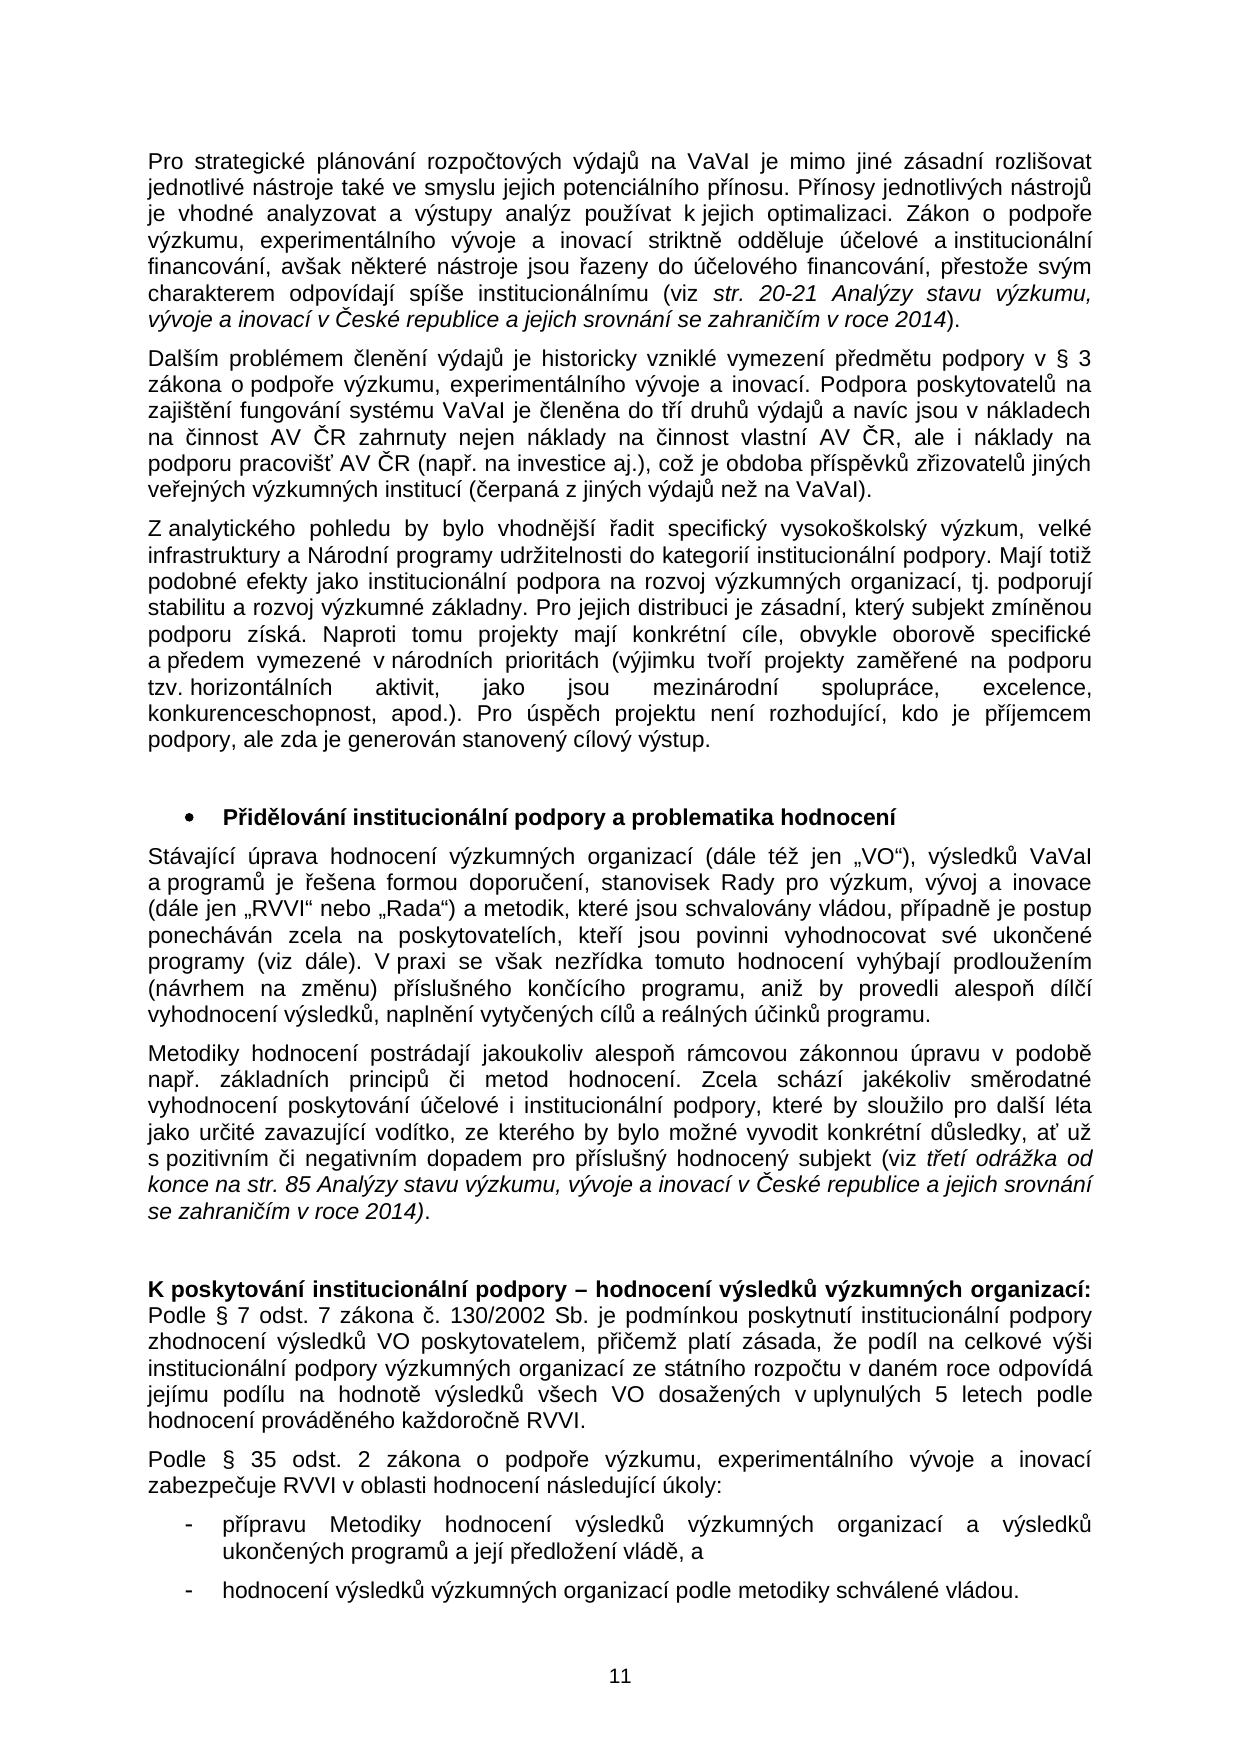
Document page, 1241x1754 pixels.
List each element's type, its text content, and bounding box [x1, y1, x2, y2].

list hodnocení výsledků výzkumných organizací podle metodiky schválené vládou. [185, 1577, 1092, 1603]
text Metodiky hodnocení postrádají jakoukoliv alespoň rámcovou zákonnou úpravu v podobě např. základních principů či metod hodnocení. Zcela schází jakékoliv směrodatné vyhodnocení poskytování účelové i institucionální podpory, které by sloužilo pro další léta jako určité zavazující vodítko, ze kterého by bylo možné vyvodit konkrétní důsledky, ať už s pozitivním či negativním dopadem pro příslušný hodnocený subjekt (viz třetí odrážka od konce na str. 85 Analýzy stavu výzkumu, vývoje a inovací v České republice a jejich srovnání se zahraničím v roce 2014). [148, 1040, 1092, 1224]
list přípravu Metodiky hodnocení výsledků výzkumných organizací a výsledků ukončených programů a její předložení vládě, a [185, 1511, 1092, 1564]
text Dalším problémem členění výdajů je historicky vzniklé vymezení předmětu podpory v § 3 zákona o podpoře výzkumu, experimentálního vývoje a inovací. Podpora poskytovatelů na zajištění fungování systému VaVaI je členěna do tří druhů výdajů a navíc jsou v nákladech na činnost AV ČR zahrnuty nejen náklady na činnost vlastní AV ČR, ale i náklady na podporu pracovišť AV ČR (např. na investice aj.), což je obdoba příspěvků zřizovatelů jiných veřejných výzkumných institucí (čerpaná z jiných výdajů než na VaVaI). [148, 345, 1092, 503]
text K poskytování institucionální podpory – hodnocení výsledků výzkumných organizací: Podle § 7 odst. 7 zákona č. 130/2002 Sb. je podmínkou poskytnutí institucionální podpory zhodnocení výsledků VO poskytovatelem, přičemž platí zásada, že podíl na celkové výši institucionální podpory výzkumných organizací ze státního rozpočtu v daném roce odpovídá jejímu podílu na hodnotě výsledků všech VO dosažených v uplynulých 5 letech podle hodnocení prováděného každoročně RVVI. [148, 1276, 1092, 1434]
list Přidělování institucionální podpory a problematika hodnocení [185, 804, 1092, 830]
text Podle § 35 odst. 2 zákona o podpoře výzkumu, experimentálního vývoje a inovací zabezpečuje RVVI v oblasti hodnocení následující úkoly: [148, 1446, 1092, 1499]
text Pro strategické plánování rozpočtových výdajů na VaVaI je mimo jiné zásadní rozlišovat jednotlivé nástroje také ve smyslu jejich potenciálního přínosu. Přínosy jednotlivých nástrojů je vhodné analyzovat a výstupy analýz používat k jejich optimalizaci. Zákon o podpoře výzkumu, experimentálního vývoje a inovací striktně odděluje účelové a institucionální financování, avšak některé nástroje jsou řazeny do účelového financování, přestože svým charakterem odpovídají spíše institucionálnímu (viz str. 20-21 Analýzy stavu výzkumu, vývoje a inovací v České republice a jejich srovnání se zahraničím v roce 2014). [148, 148, 1092, 332]
text Z analytického pohledu by bylo vhodnější řadit specifický vysokoškolský výzkum, velké infrastruktury a Národní programy udržitelnosti do kategorií institucionální podpory. Mají totiž podobné efekty jako institucionální podpora na rozvoj výzkumných organizací, tj. podporují stabilitu a rozvoj výzkumné základny. Pro jejich distribuci je zásadní, který subjekt zmíněnou podporu získá. Naproti tomu projekty mají konkrétní cíle, obvykle oborově specifické a předem vymezené v národních prioritách (výjimku tvoří projekty zaměřené na podporu tzv. horizontálních aktivit, jako jsou mezinárodní spolupráce, excelence, konkurenceschopnost, apod.). Pro úspěch projektu není rozhodující, kdo je příjemcem podpory, ale zda je generován stanovený cílový výstup. [148, 515, 1092, 752]
text Stávající úprava hodnocení výzkumných organizací (dále též jen „VO“), výsledků VaVaI a programů je řešena formou doporučení, stanovisek Rady pro výzkum, vývoj a inovace (dále jen „RVVI“ nebo „Rada“) a metodik, které jsou schvalovány vládou, případně je postup ponecháván zcela na poskytovatelích, kteří jsou povinni vyhodnocovat své ukončené programy (viz dále). V praxi se však nezřídka tomuto hodnocení vyhýbají prodloužením (návrhem na změnu) příslušného končícího programu, aniž by provedli alespoň dílčí vyhodnocení výsledků, naplnění vytyčených cílů a reálných účinků programu. [148, 843, 1092, 1027]
